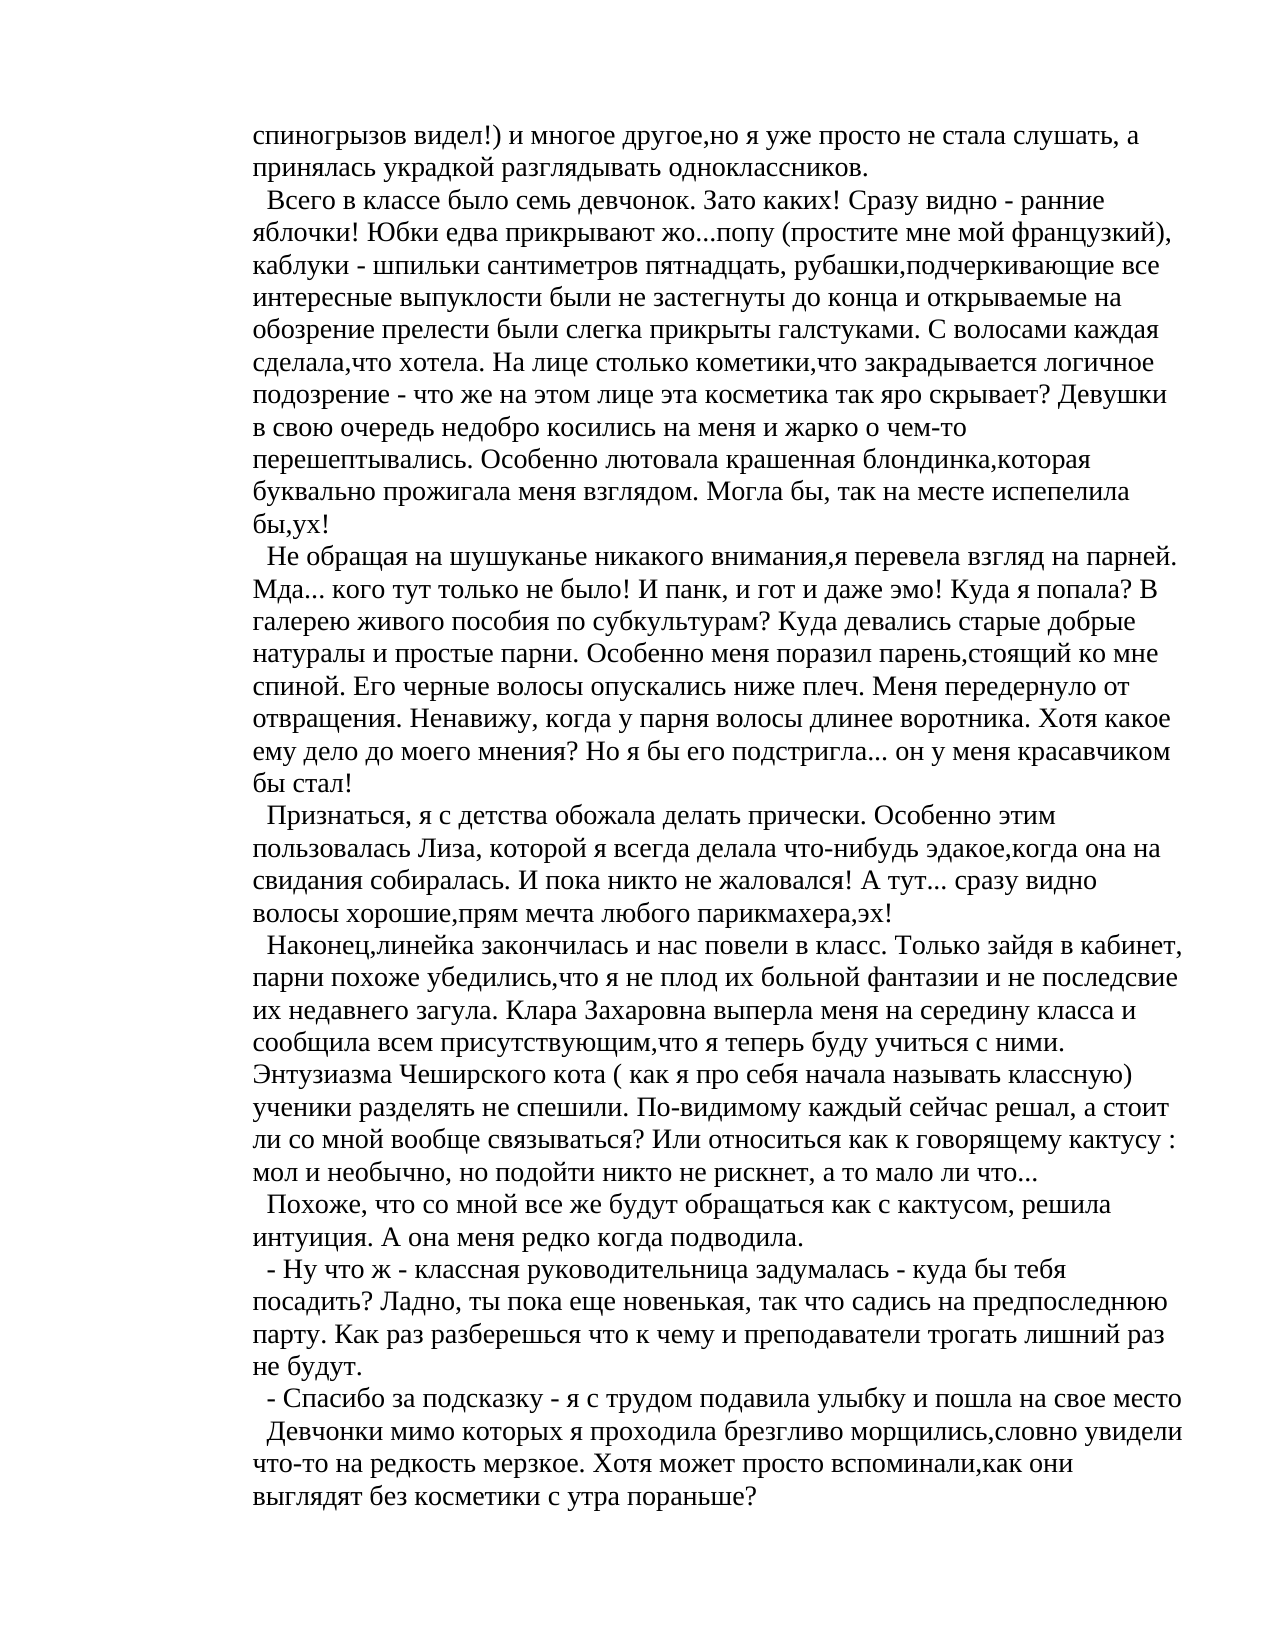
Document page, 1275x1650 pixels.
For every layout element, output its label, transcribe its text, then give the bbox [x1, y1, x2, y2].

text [252, 118, 1186, 183]
text Признаться, я с детства обожала делать прически. Особенно этим пользовалась Лиза, которой я всегда делала что-нибудь эдакое,когда она на свидания собиралась. И пока никто не жаловался! А тут... сразу видно волосы хорошие,прям мечта любого парикмахера,эх! [252, 798, 1186, 928]
text Не обращая на шушуканье никакого внимания,я перевела взгляд на парней. Мда... кого тут только не было! И панк, и гот и даже эмо! Куда я попала? В галерею живого пособия по субкультурам? Куда девались старые добрые натуралы и простые парни. Особенно меня поразил парень,стоящий ко мне спиной. Его черные волосы опускались ниже плеч. Меня передернуло от отвращения. Ненавижу, когда у парня волосы длинее воротника. Хотя какое ему дело до моего мнения? Но я бы его подстригла... он у меня красавчиком бы стал! [252, 539, 1186, 798]
text - Спасибо за подсказку - я с трудом подавила улыбку и пошла на свое место [252, 1382, 1186, 1414]
text Похоже, что со мной все же будут обращаться как с кактусом, решила интуиция. А она меня редко когда подводила. [252, 1187, 1186, 1252]
text Девчонки мимо которых я проходила брезгливо морщились,словно увидели что-то на редкость мерзкое. Хотя может просто вспоминали,как они выглядят без косметики с утра пораньше? [252, 1414, 1186, 1511]
text Наконец,линейка закончилась и нас повели в класс. Только зайдя в кабинет, парни похоже убедились,что я не плод их больной фантазии и не последсвие их недавнего загула. Клара Захаровна выперла меня на середину класса и сообщила всем присутствующим,что я теперь буду учиться с ними. Энтузиазма Чеширского кота ( как я про себя начала называть классную) ученики разделять не спешили. По-видимому каждый сейчас решал, а стоит ли со мной вообще связываться? Или относиться как к говорящему кактусу : мол и необычно, но подойти никто не рискнет, а то мало ли что... [252, 928, 1186, 1187]
text Всего в классе было семь девчонок. Зато каких! Сразу видно - ранние яблочки! Юбки едва прикрывают жо...попу (простите мне мой французкий), каблуки - шпильки сантиметров пятнадцать, рубашки,подчеркивающие все интересные выпуклости были не застегнуты до конца и открываемые на обозрение прелести были слегка прикрыты галстуками. С волосами каждая сделала,что хотела. На лице столько кометики,что закрадывается логичное подозрение - что же на этом лице эта косметика так яро скрывает? Девушки в свою очередь недобро косились на меня и жарко о чем-то перешептывались. Особенно лютовала крашенная блондинка,которая буквально прожигала меня взглядом. Могла бы, так на месте испепелила бы,ух! [252, 183, 1186, 539]
text - Ну что ж - классная руководительница задумалась - куда бы тебя посадить? Ладно, ты пока еще новенькая, так что садись на предпоследнюю парту. Как раз разберешься что к чему и преподаватели трогать лишний раз не будут. [252, 1252, 1186, 1382]
